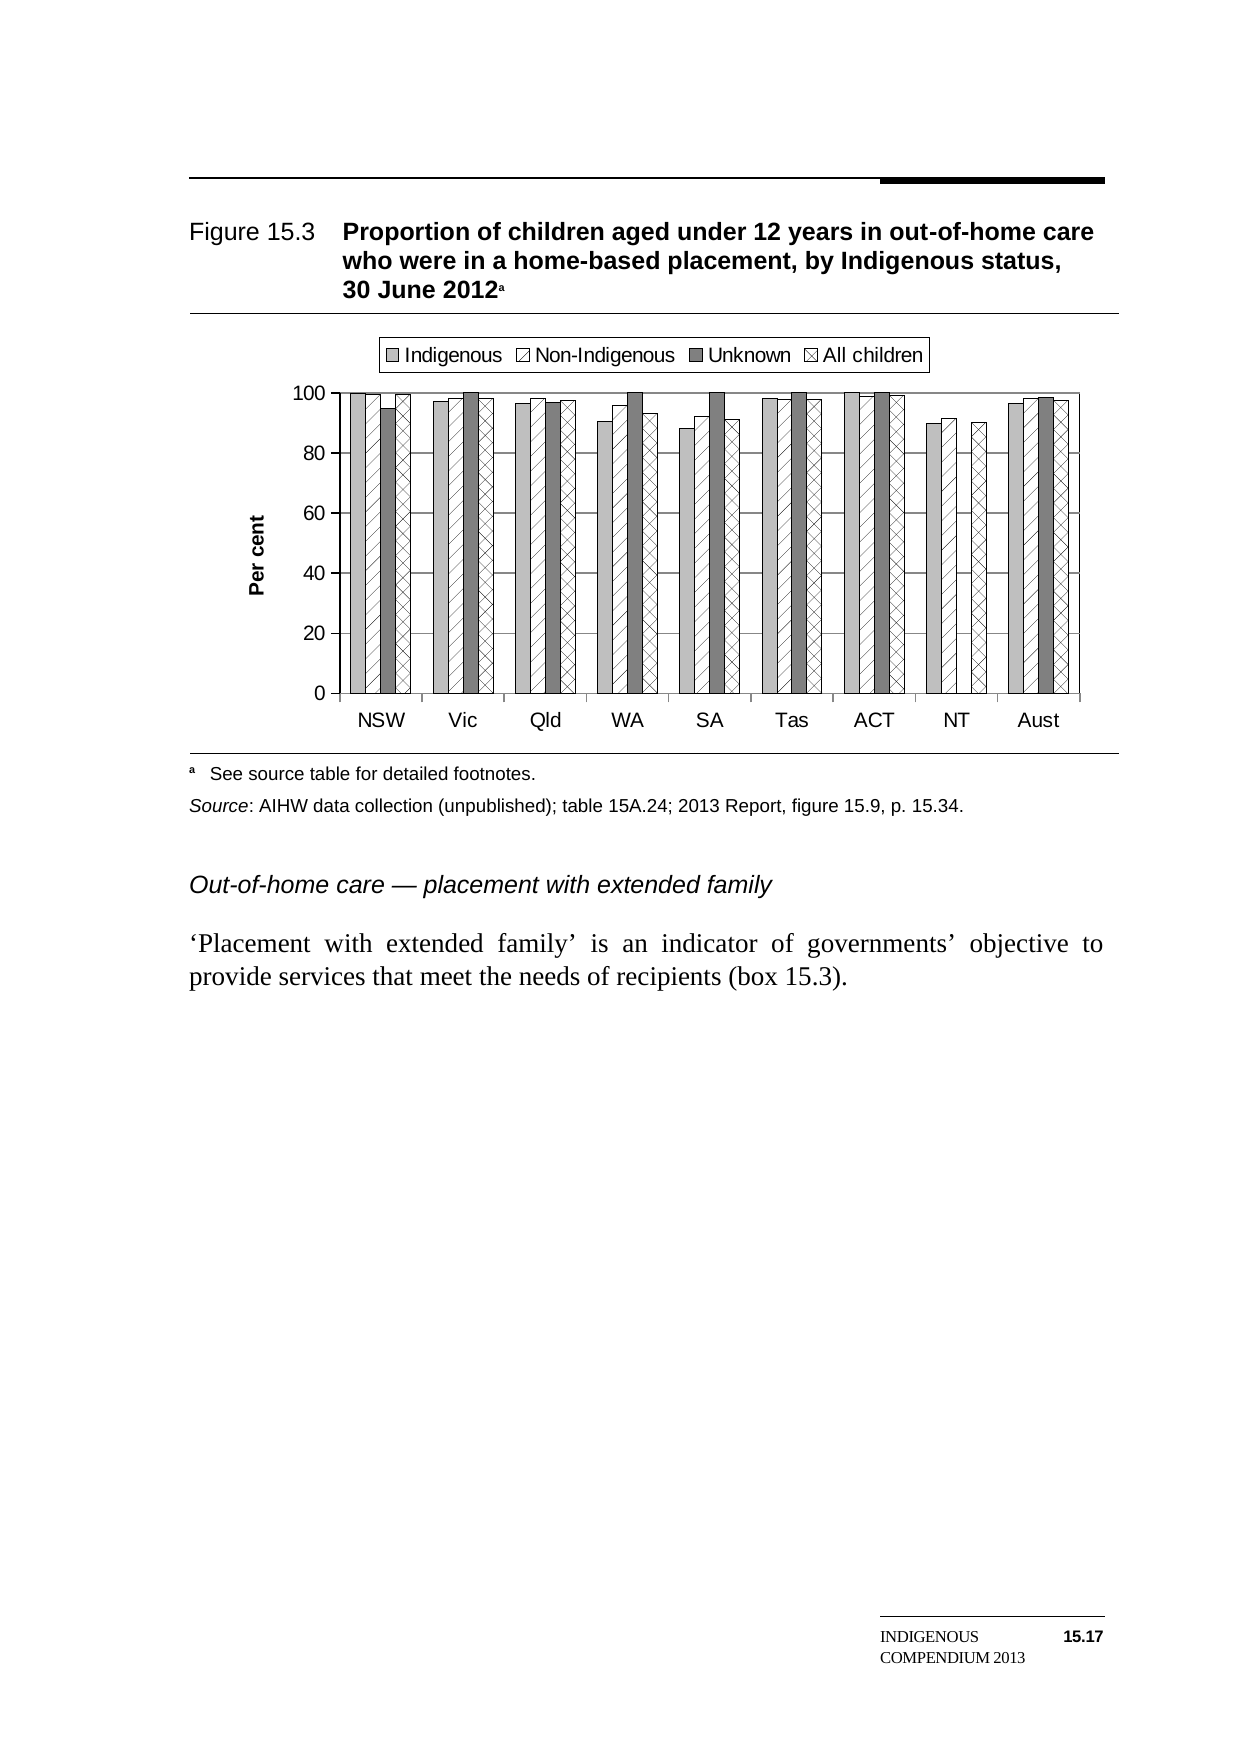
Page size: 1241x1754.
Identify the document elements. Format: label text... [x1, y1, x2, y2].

text Source: AIHW data collection (unpublished); table 15A.24; 2013 Report, figure 15.9, p. 15.34. [189, 794, 1104, 817]
text Out-of-home care — placement with extended family [189, 867, 1104, 900]
text ‘Placement with extended family’ is an indicator of governments’ objective to provide services that meet the needs of recipients (box 15.3). [189, 925, 1104, 992]
text a See source table for detailed footnotes. [189, 762, 1104, 785]
table_header [190, 314, 1119, 753]
title Figure 15.3 Proportion of children aged under 12 years in out-of-home care who were in a home-based placement, by Indigenous status, 30 June 2012a [189, 217, 1104, 304]
